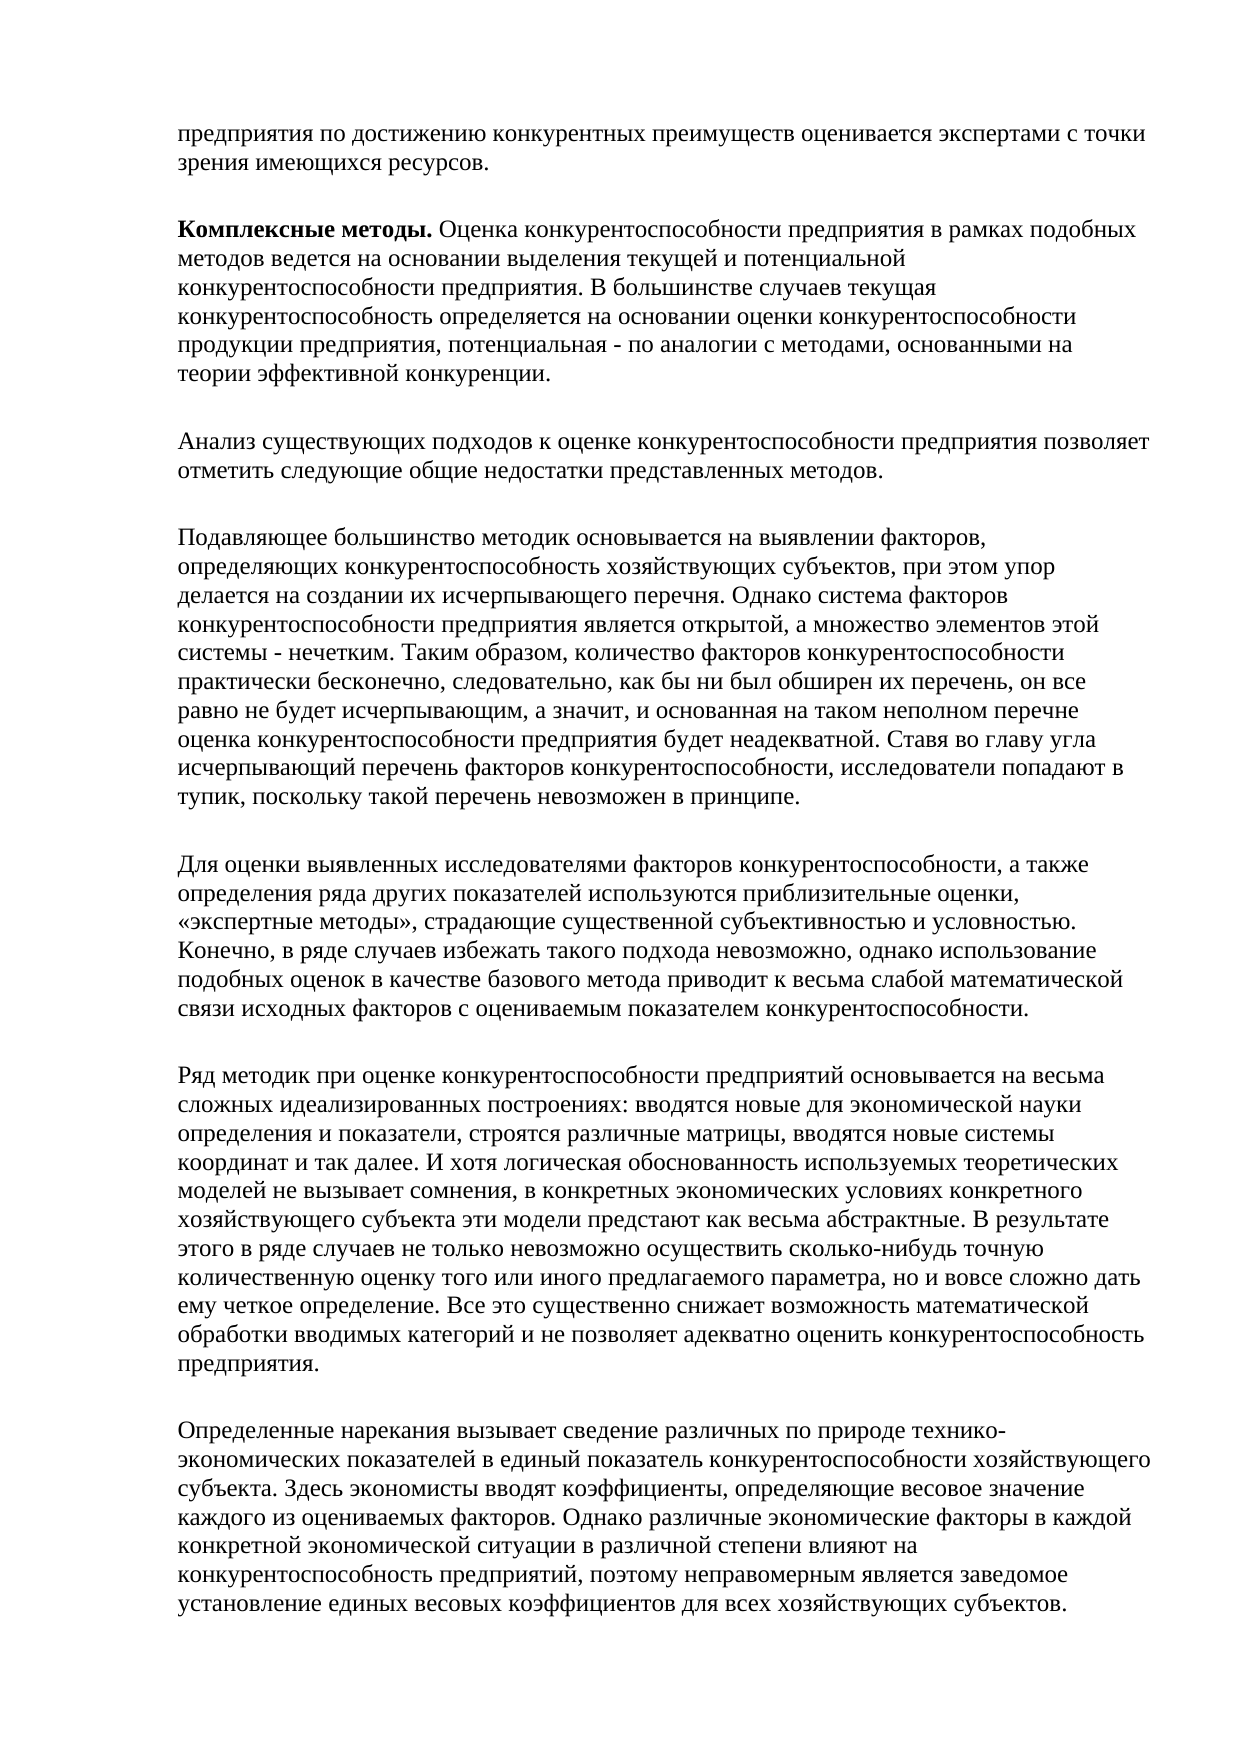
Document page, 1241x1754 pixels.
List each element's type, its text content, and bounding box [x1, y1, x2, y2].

text Анализ существующих подходов к оценке конкурентоспособности предприятия позволяет отметить следующие общие недостатки представленных методов. [177, 426, 1152, 483]
text Определенные нарекания вызывает сведение различных по природе технико-экономических показателей в единый показатель конкурентоспособности хозяйствующего субъекта. Здесь экономисты вводят коэффициенты, определяющие весовое значение каждого из оцениваемых факторов. Однако различные экономические факторы в каждой конкретной экономической ситуации в различной степени влияют на конкурентоспособность предприятий, поэтому неправомерным является заведомое установление единых весовых коэффициентов для всех хозяйствующих субъектов. [177, 1416, 1152, 1617]
text Для оценки выявленных исследователями факторов конкурентоспособности, а также определения ряда других показателей используются приблизительные оценки, «экспертные методы», страдающие существенной субъективностью и условностью. Конечно, в ряде случаев избежать такого подхода невозможно, однако использование подобных оценок в качестве базового метода приводит к весьма слабой математической связи исходных факторов с оцениваемым показателем конкурентоспособности. [177, 849, 1152, 1021]
text Подавляющее большинство методик основывается на выявлении факторов, определяющих конкурентоспособность хозяйствующих субъектов, при этом упор делается на создании их исчерпывающего перечня. Однако система факторов конкурентоспособности предприятия является открытой, а множество элементов этой системы - нечетким. Таким образом, количество факторов конкурентоспособности практически бесконечно, следовательно, как бы ни был обширен их перечень, он все равно не будет исчерпывающим, а значит, и основанная на таком неполном перечне оценка конкурентоспособности предприятия будет неадекватной. Ставя во главу угла исчерпывающий перечень факторов конкурентоспособности, исследователи попадают в тупик, поскольку такой перечень невозможен в принципе. [177, 522, 1152, 810]
text Ряд методик при оценке конкурентоспособности предприятий основывается на весьма сложных идеализированных построениях: вводятся новые для экономической науки определения и показатели, строятся различные матрицы, вводятся новые системы координат и так далее. И хотя логическая обоснованность используемых теоретических моделей не вызывает сомнения, в конкретных экономических условиях конкретного хозяйствующего субъекта эти модели предстают как весьма абстрактные. В результате этого в ряде случаев не только невозможно осуществить сколько-нибудь точную количественную оценку того или иного предлагаемого параметра, но и вовсе сложно дать ему четкое определение. Все это существенно снижает возможность математической обработки вводимых категорий и не позволяет адекватно оценить конкурентоспособность предприятия. [177, 1060, 1152, 1377]
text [177, 118, 1152, 176]
text Комплексные методы. Оценка конкурентоспособности предприятия в рамках подобных методов ведется на основании выделения текущей и потенциальной конкурентоспособности предприятия. В большинстве случаев текущая конкурентоспособность определяется на основании оценки конкурентоспособности продукции предприятия, потенциальная - по аналогии с методами, основанными на теории эффективной конкуренции. [177, 214, 1152, 387]
